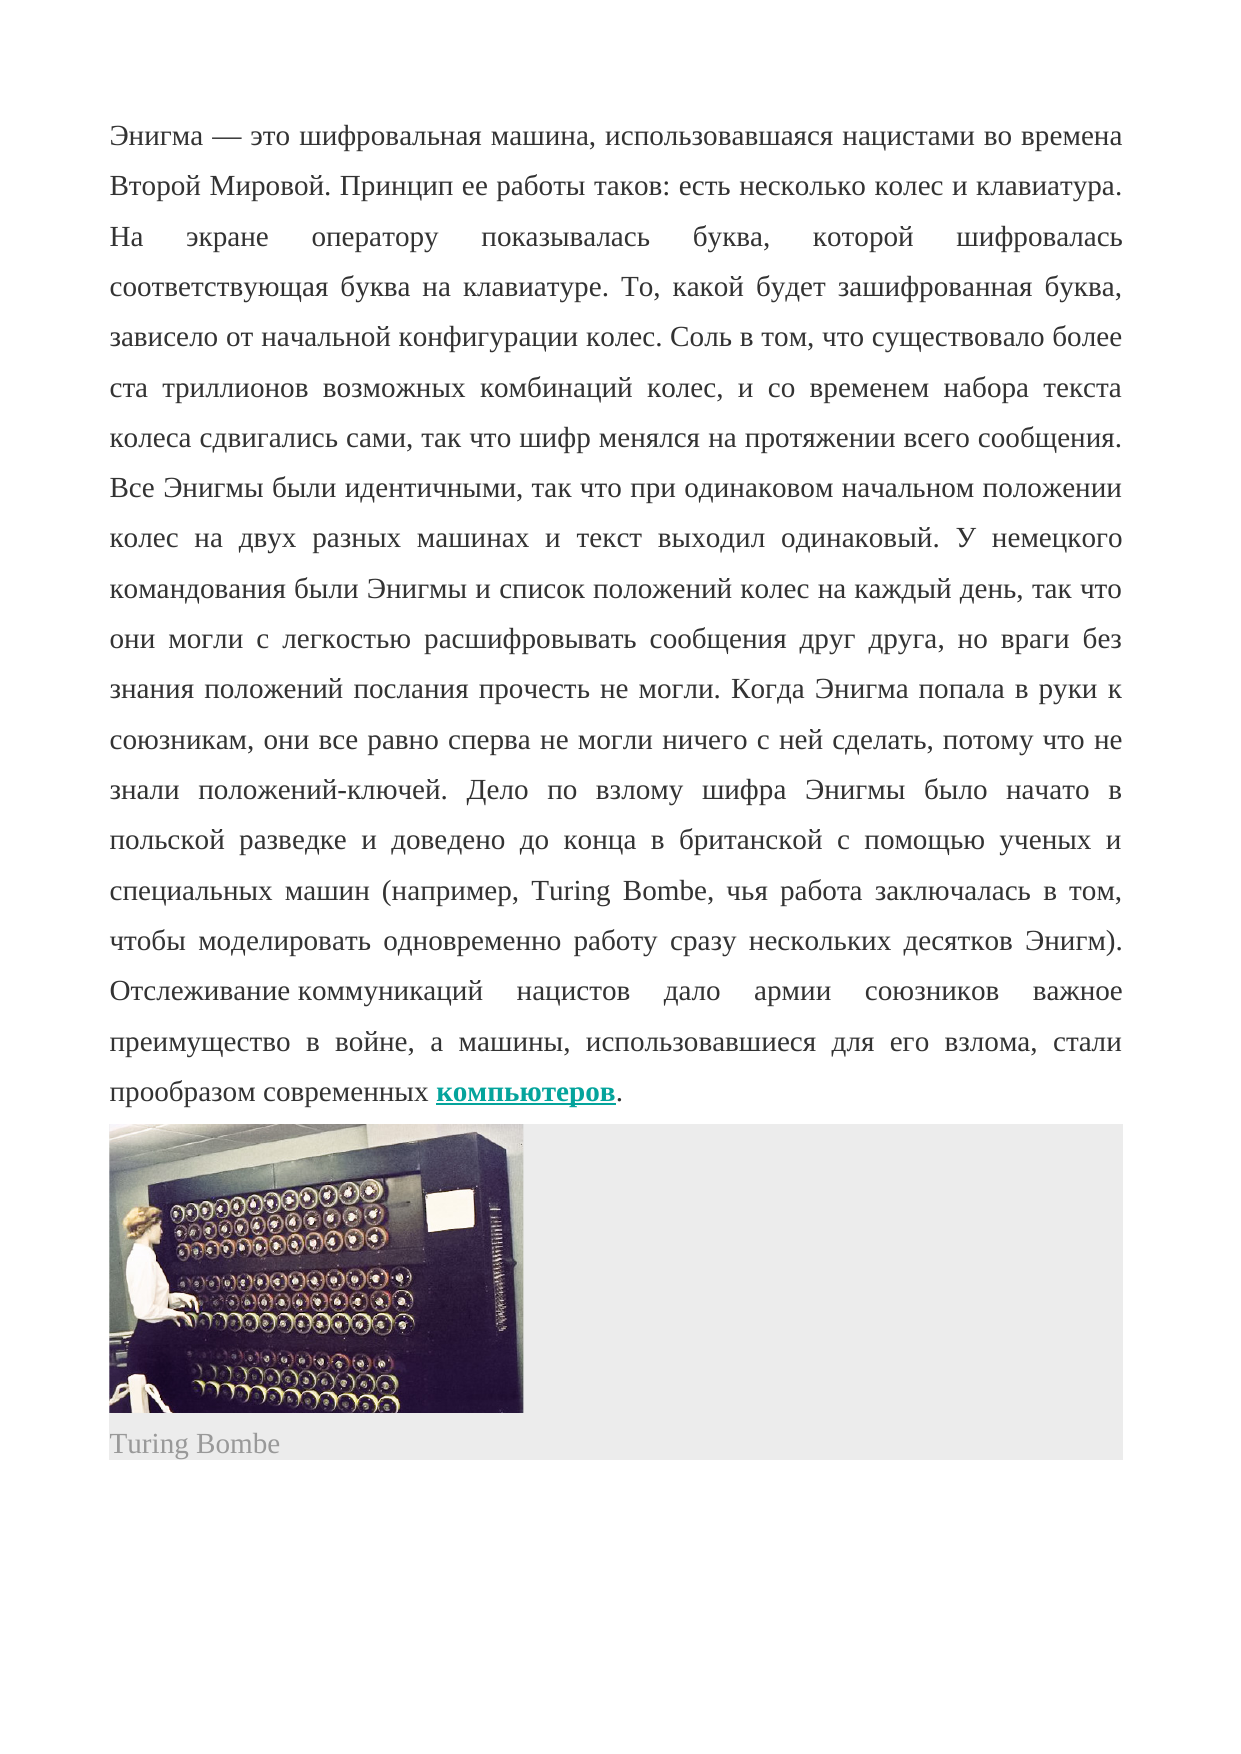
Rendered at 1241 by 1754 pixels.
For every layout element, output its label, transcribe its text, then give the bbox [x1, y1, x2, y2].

text Turing Bombe [109, 1427, 1123, 1460]
picture [109, 1124, 524, 1413]
text Энигма — это шифровальная машина, использовавшаяся нацистами во времена Второй Мировой. Принцип ее работы таков: есть несколько колес и клавиатура. На экране оператору показывалась буква, которой шифровалась соответствующая буква на клавиатуре. То, какой будет зашифрованная буква, зависело от начальной конфигурации колес. Соль в том, что существовало более ста триллионов возможных комбинаций колес, и со временем набора текста колеса сдвигались сами, так что шифр менялся на протяжении всего сообщения. Все Энигмы были идентичными, так что при одинаковом начальном положении колес на двух разных машинах и текст выходил одинаковый. У немецкого командования были Энигмы и список положений колес на каждый день, так что они могли с легкостью расшифровывать сообщения друг друга, но враги без знания положений послания прочесть не могли. Когда Энигма попала в руки к союзникам, они все равно сперва не могли ничего с ней сделать, потому что не знали положений-ключей. Дело по взлому шифра Энигмы было начато в польской разведке и доведено до конца в британской с помощью ученых и специальных машин (например, Turing Bombe, чья работа заключалась в том, чтобы моделировать одновременно работу сразу нескольких десятков Энигм). Отслеживание коммуникаций нацистов дало армии союзников важное преимущество в войне, а машины, использовавшиеся для его взлома, стали прообразом современных компьютеров. [109, 118, 1123, 1108]
